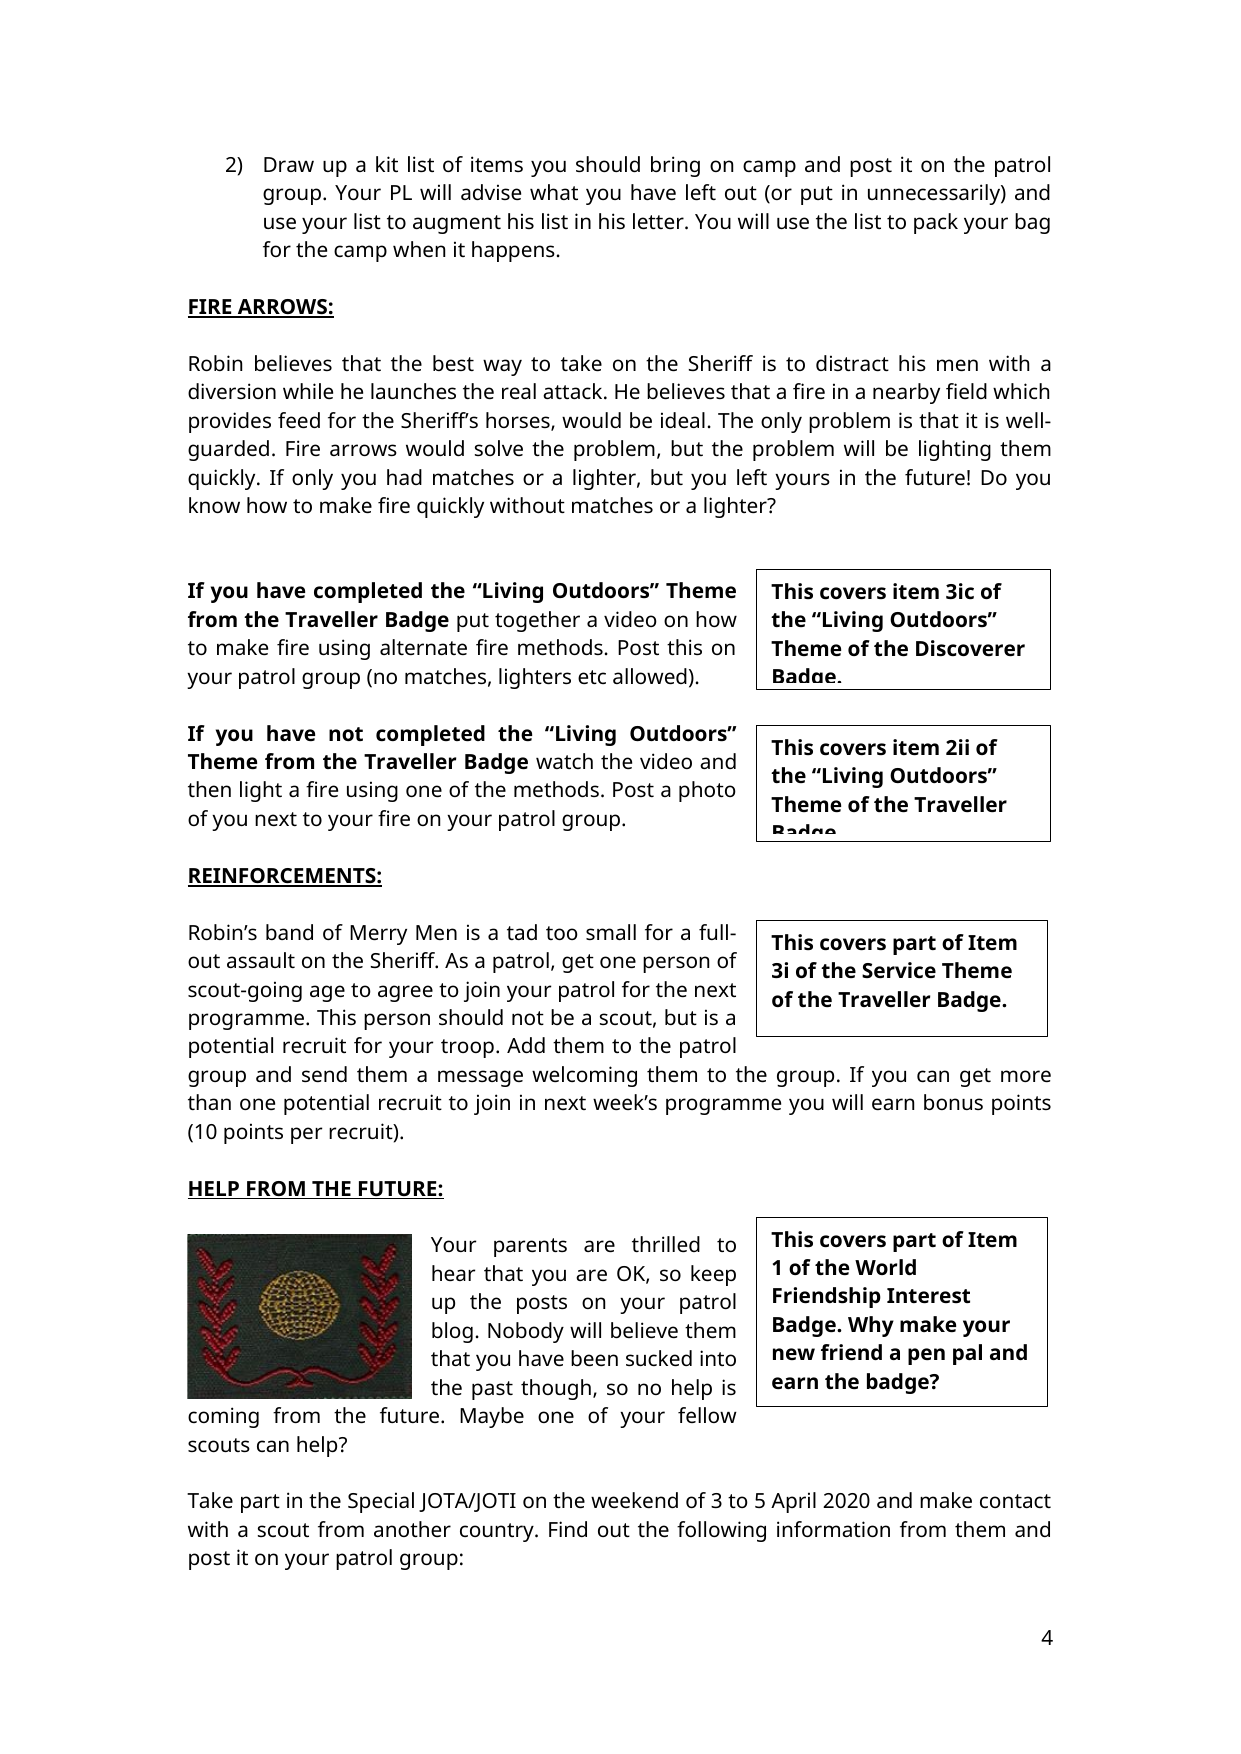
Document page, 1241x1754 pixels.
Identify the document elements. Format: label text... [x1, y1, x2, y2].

text If you have completed the “Living Outdoors” Theme from the Traveller Badge put together a video on how to make fire using alternate fire methods. Post this on your patrol group (no matches, lighters etc allowed). [187, 577, 756, 690]
list Draw up a kit list of items you should bring on camp and post it on the patrol group. Your PL will advise what you have left out (or put in unnecessarily) and use your list to augment his list in his letter. You will use the list to pack your bag for the camp when it happens. [225, 150, 1053, 264]
text Robin’s band of Merry Men is a tad too small for a full-out assault on the Sheriff. As a patrol, get one person of scout-going age to agree to join your patrol for the next programme. This person should not be a scout, but is a potential recruit for your troop. Add them to the patrol group and send them a message welcoming them to the group. If you can get more than one potential recruit to join in next week’s programme you will earn bonus points (10 points per recruit). [187, 918, 1053, 1145]
text HELP FROM THE FUTURE: [187, 1174, 1053, 1202]
text Robin believes that the best way to take on the Sheriff is to distract his men with a diversion while he launches the real attack. He believes that a fire in a nearby field which provides feed for the Sheriff’s horses, would be ideal. The only problem is that it is well-guarded. Fire arrows would solve the problem, but the problem will be lighting them quickly. If only you had matches or a lighter, but you left yours in the future! Do you know how to make fire quickly without matches or a lighter? [187, 349, 1053, 520]
text REINFORCEMENTS: [187, 861, 1053, 889]
text FIRE ARROWS: [187, 292, 1053, 321]
text If you have not completed the “Living Outdoors” Theme from the Traveller Badge watch the video and then light a fire using one of the methods. Post a photo of you next to your fire on your patrol group. [187, 719, 1053, 832]
picture [187, 1234, 412, 1399]
text Your parents are thrilled to hear that you are OK, so keep up the posts on your patrol blog. Nobody will believe them that you have been sucked into the past though, so no help is coming from the future. Maybe one of your fellow scouts can help? [187, 1231, 1053, 1458]
text Take part in the Special JOTA/JOTI on the weekend of 3 to 5 April 2020 and make contact with a scout from another country. Find out the following information from them and post it on your patrol group: [187, 1487, 1053, 1572]
